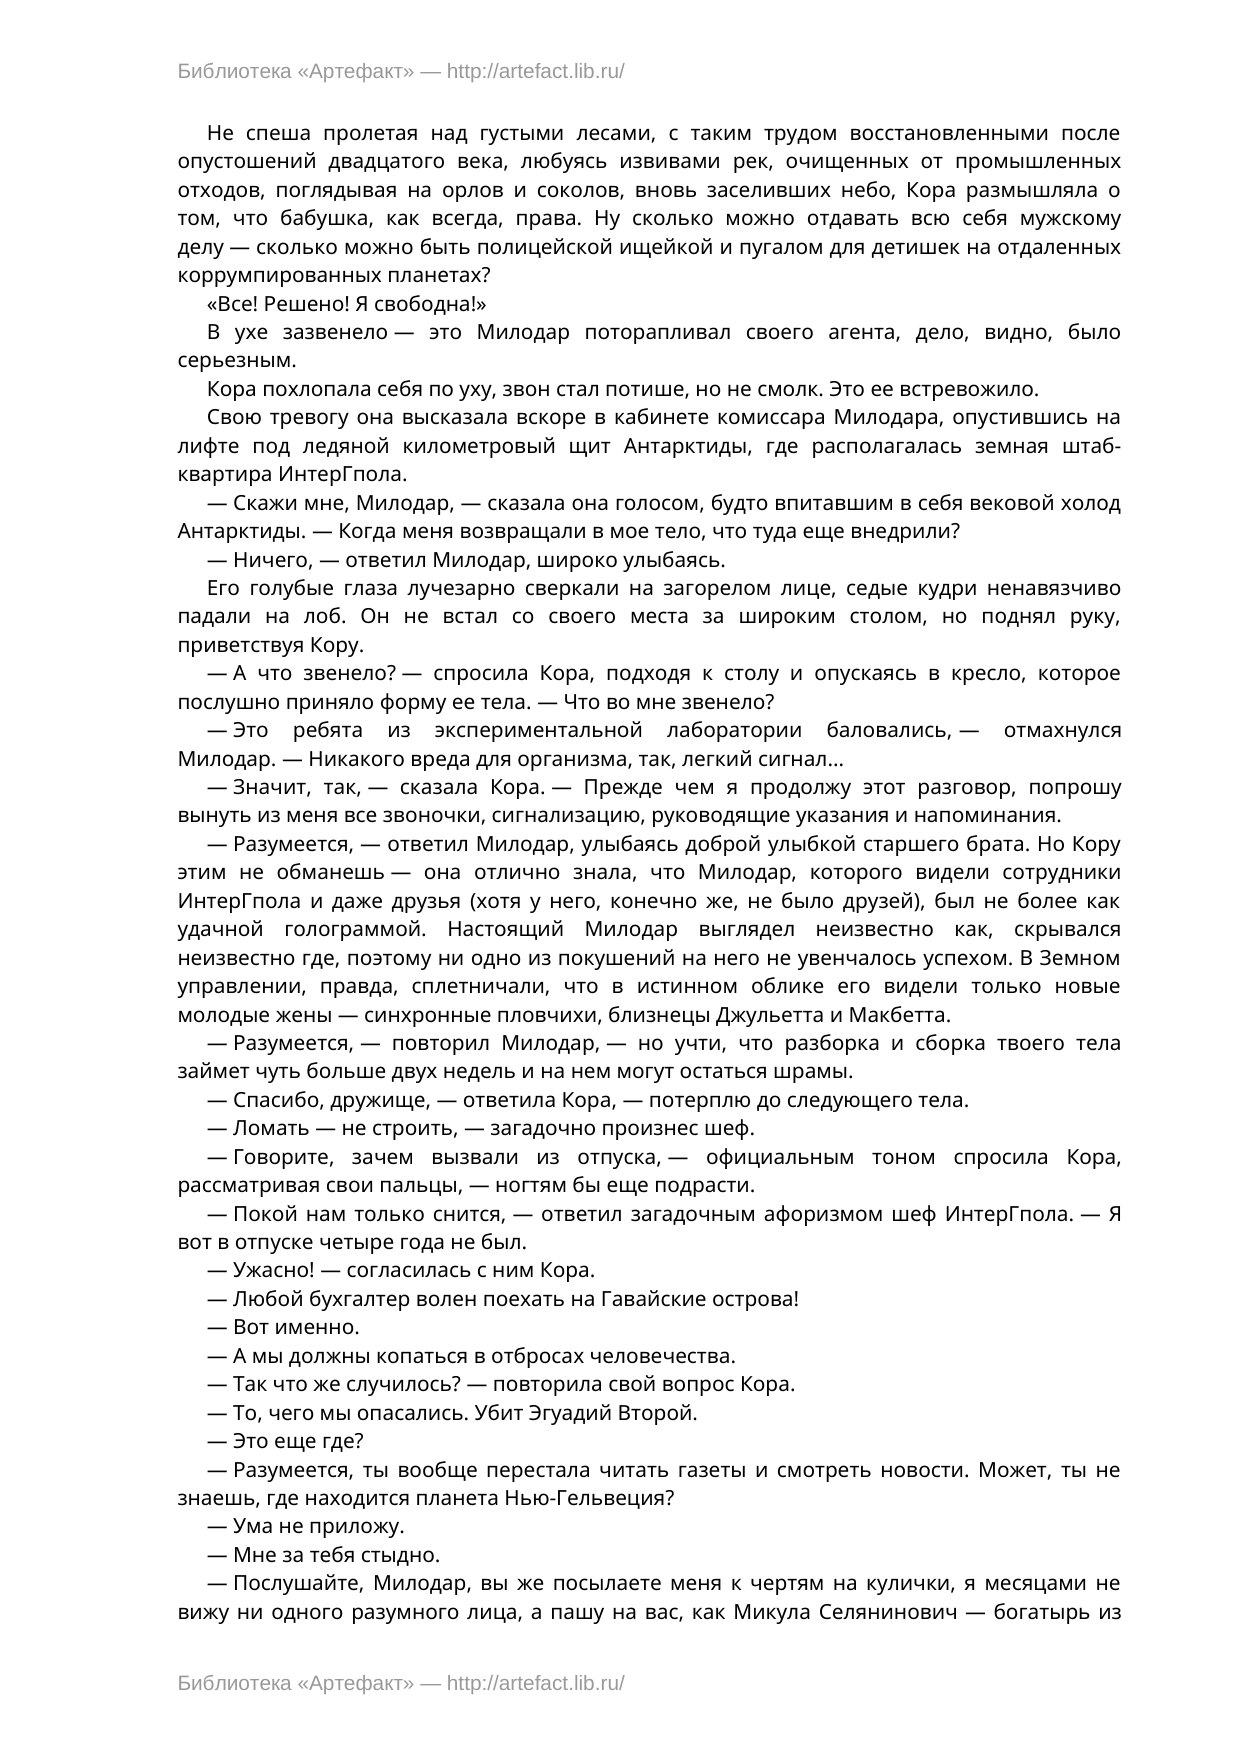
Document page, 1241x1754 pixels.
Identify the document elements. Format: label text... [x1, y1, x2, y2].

text — Разумеется, — ответил Милодар, улыбаясь доброй улыбкой старшего брата. Но Кору этим не обманешь — она отлично знала, что Милодар, которого видели сотрудники ИнтерГпола и даже друзья (хотя у него, конечно же, не было друзей), был не более как удачной голограммой. Настоящий Милодар выглядел неизвестно как, скрывался неизвестно где, поэтому ни одно из покушений на него не увенчалось успехом. В Земном управлении, правда, сплетничали, что в истинном облике его видели только новые молодые жены — синхронные пловчихи, близнецы Джульетта и Макбетта. [177, 829, 1122, 1028]
text — Скажи мне, Милодар, — сказала она голосом, будто впитавшим в себя вековой холод Антарктиды. — Когда меня возвращали в мое тело, что туда еще внедрили? [177, 488, 1122, 545]
text — Вот именно. [177, 1312, 1122, 1341]
text Не спеша пролетая над густыми лесами, с таким трудом восстановленными после опустошений двадцатого века, любуясь извивами рек, очищенных от промышленных отходов, поглядывая на орлов и соколов, вновь заселивших небо, Кора размышляла о том, что бабушка, как всегда, права. Ну сколько можно отдавать всю себя мужскому делу — сколько можно быть полицейской ищейкой и пугалом для детишек на отдаленных коррумпированных планетах? [177, 118, 1122, 289]
text — Любой бухгалтер волен поехать на Гавайские острова! [177, 1284, 1122, 1312]
text В ухе зазвенело — это Милодар поторапливал своего агента, дело, видно, было серьезным. [177, 317, 1122, 374]
text — Ума не приложу. [177, 1512, 1122, 1540]
text — Разумеется, — повторил Милодар, — но учти, что разборка и сборка твоего тела займет чуть больше двух недель и на нем могут остаться шрамы. [177, 1028, 1122, 1085]
text — Мне за тебя стыдно. [177, 1540, 1122, 1568]
text Его голубые глаза лучезарно сверкали на загорелом лице, седые кудри ненавязчиво падали на лоб. Он не встал со своего места за широким столом, но поднял руку, приветствуя Кору. [177, 573, 1122, 658]
text — Ничего, — ответил Милодар, широко улыбаясь. [177, 545, 1122, 573]
text — То, чего мы опасались. Убит Эгуадий Второй. [177, 1398, 1122, 1426]
text — Говорите, зачем вызвали из отпуска, — официальным тоном спросила Кора, рассматривая свои пальцы, — ногтям бы еще подрасти. [177, 1142, 1122, 1199]
text — Ломать — не строить, — загадочно произнес шеф. [177, 1113, 1122, 1142]
text Кора похлопала себя по уху, звон стал потише, но не смолк. Это ее встревожило. [177, 374, 1122, 402]
text — Так что же случилось? — повторила свой вопрос Кора. [177, 1369, 1122, 1398]
text — Это еще где? [177, 1426, 1122, 1455]
text — Ужасно! — согласилась с ним Кора. [177, 1256, 1122, 1284]
text — А что звенело? — спросила Кора, подходя к столу и опускаясь в кресло, которое послушно приняло форму ее тела. — Что во мне звенело? [177, 658, 1122, 715]
text — А мы должны копаться в отбросах человечества. [177, 1341, 1122, 1369]
text — Спасибо, дружище, — ответила Кора, — потерплю до следующего тела. [177, 1085, 1122, 1113]
text — Покой нам только снится, — ответил загадочным афоризмом шеф ИнтерГпола. — Я вот в отпуске четыре года не был. [177, 1199, 1122, 1256]
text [177, 1568, 1122, 1625]
text — Это ребята из экспериментальной лаборатории баловались, — отмахнулся Милодар. — Никакого вреда для организма, так, легкий сигнал... [177, 715, 1122, 772]
text — Значит, так, — сказала Кора. — Прежде чем я продолжу этот разговор, попрошу вынуть из меня все звоночки, сигнализацию, руководящие указания и напоминания. [177, 772, 1122, 829]
text Свою тревогу она высказала вскоре в кабинете комиссара Милодара, опустившись на лифте под ледяной километровый щит Антарктиды, где располагалась земная штаб-квартира ИнтерГпола. [177, 402, 1122, 488]
text — Разумеется, ты вообще перестала читать газеты и смотреть новости. Может, ты не знаешь, где находится планета Нью-Гельвеция? [177, 1455, 1122, 1512]
text «Все! Решено! Я свободна!» [177, 289, 1122, 317]
